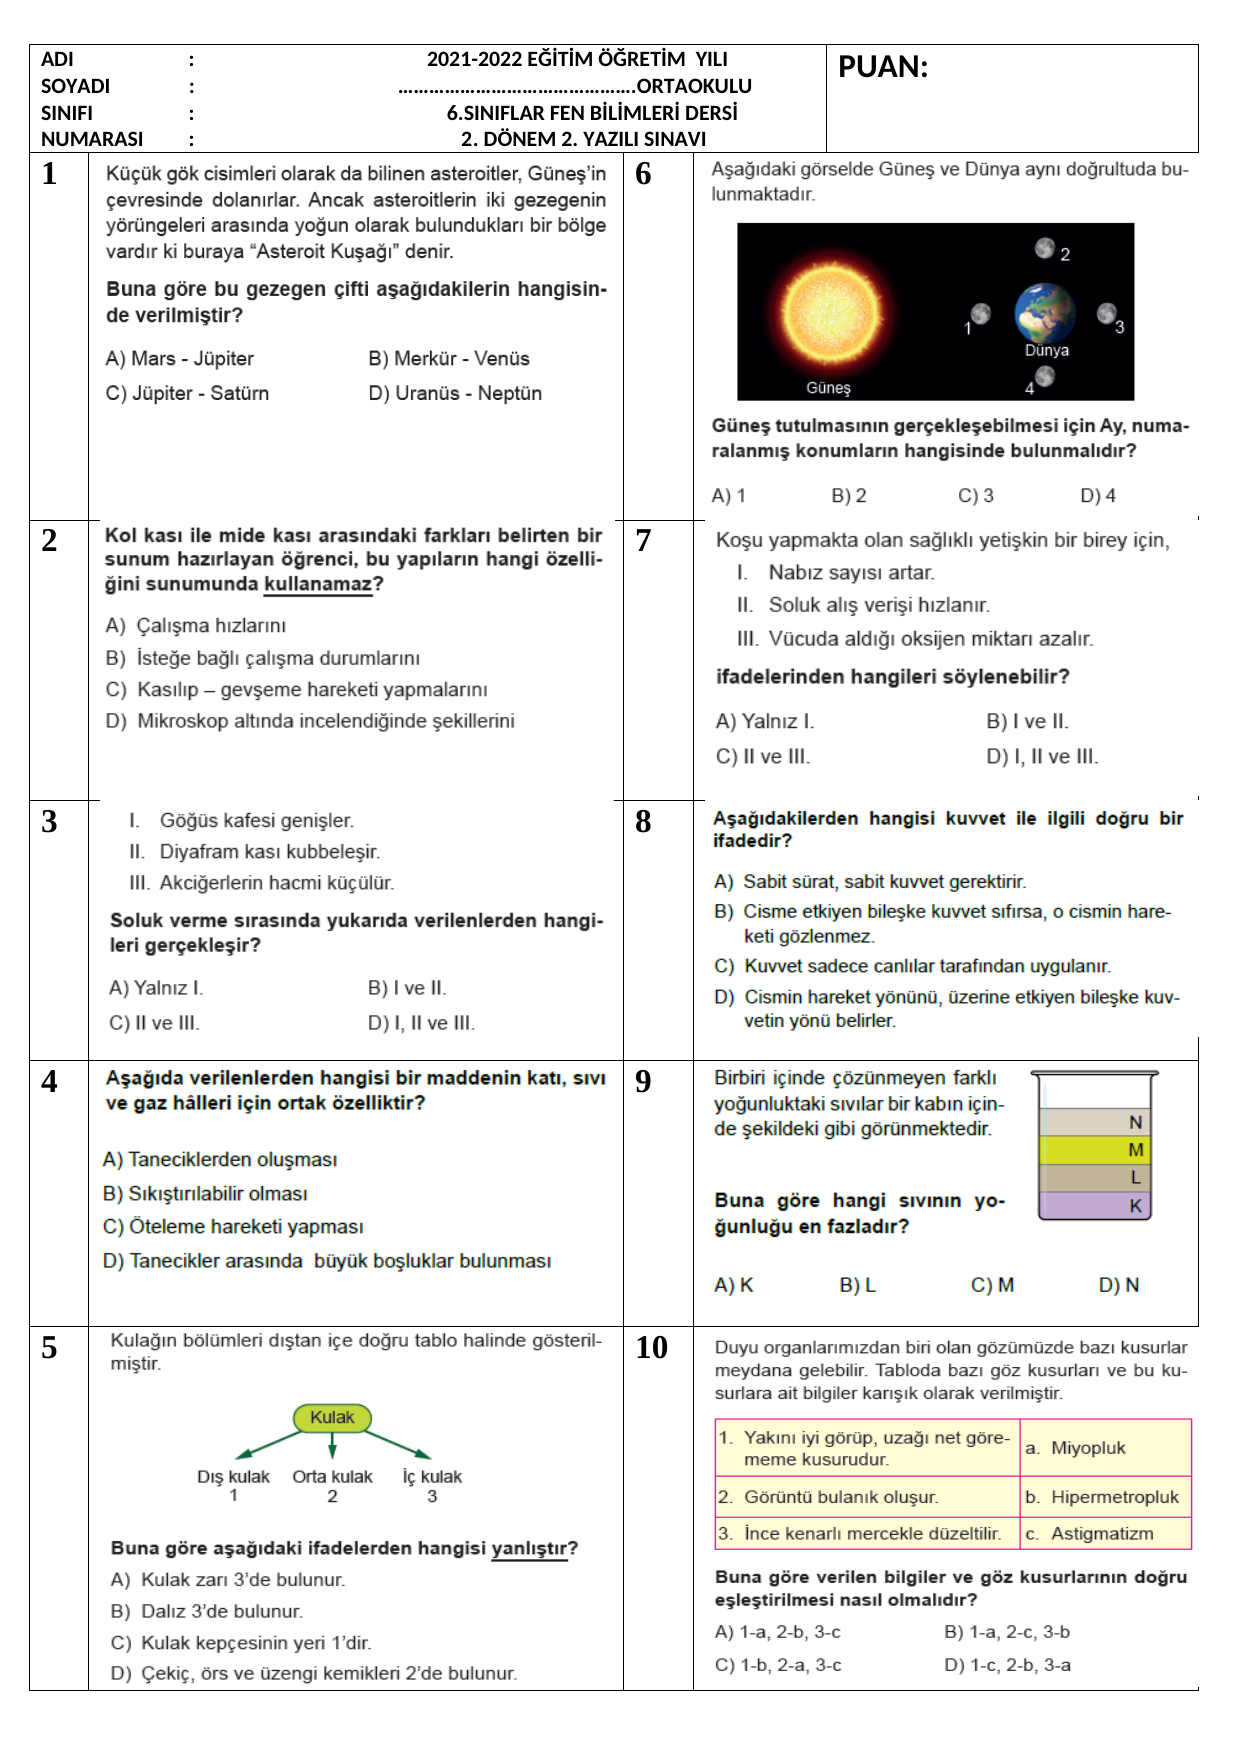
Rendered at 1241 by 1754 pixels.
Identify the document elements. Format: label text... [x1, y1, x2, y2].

picture [705, 1061, 1193, 1322]
table_cell [89, 801, 623, 1060]
table_cell [694, 1061, 1198, 1326]
table_header PUAN: https://www.sorubak.com [827, 45, 1198, 152]
table_cell 3 [30, 801, 88, 1060]
picture [705, 1327, 1199, 1687]
table_cell [89, 521, 623, 800]
picture [99, 153, 616, 420]
picture [705, 520, 1199, 796]
table_cell 8 [624, 801, 693, 1060]
table_cell [694, 801, 1198, 1060]
table_cell 5 [30, 1327, 88, 1690]
table_cell [694, 153, 1198, 519]
table_cell [694, 521, 1198, 800]
table_header ADI : 2021-2022 EĞİTİM ÖĞRETİM YILI SOYADI : ……………………………………….ORTAOKULU SINIFI : 6.SINIFLAR FEN BİLİMLERİ DERSİ NUMARASI : 2. DÖNEM 2. YAZILI SINAVI [30, 45, 826, 152]
picture [99, 520, 616, 746]
table_cell 6 [624, 153, 693, 519]
table_cell 1 [30, 153, 88, 519]
picture [99, 1327, 608, 1687]
table_cell 2 [30, 521, 88, 800]
picture [705, 153, 1199, 516]
table_cell [89, 153, 623, 519]
picture [705, 800, 1199, 1037]
picture [99, 800, 614, 1057]
table_cell [89, 1327, 623, 1690]
table_cell 10 [624, 1327, 693, 1690]
table_cell 9 [624, 1061, 693, 1326]
table_cell 4 [30, 1061, 88, 1326]
table_cell 7 [624, 521, 693, 800]
picture [99, 1061, 619, 1298]
table_cell [89, 1061, 623, 1326]
table_cell [694, 1327, 1198, 1690]
